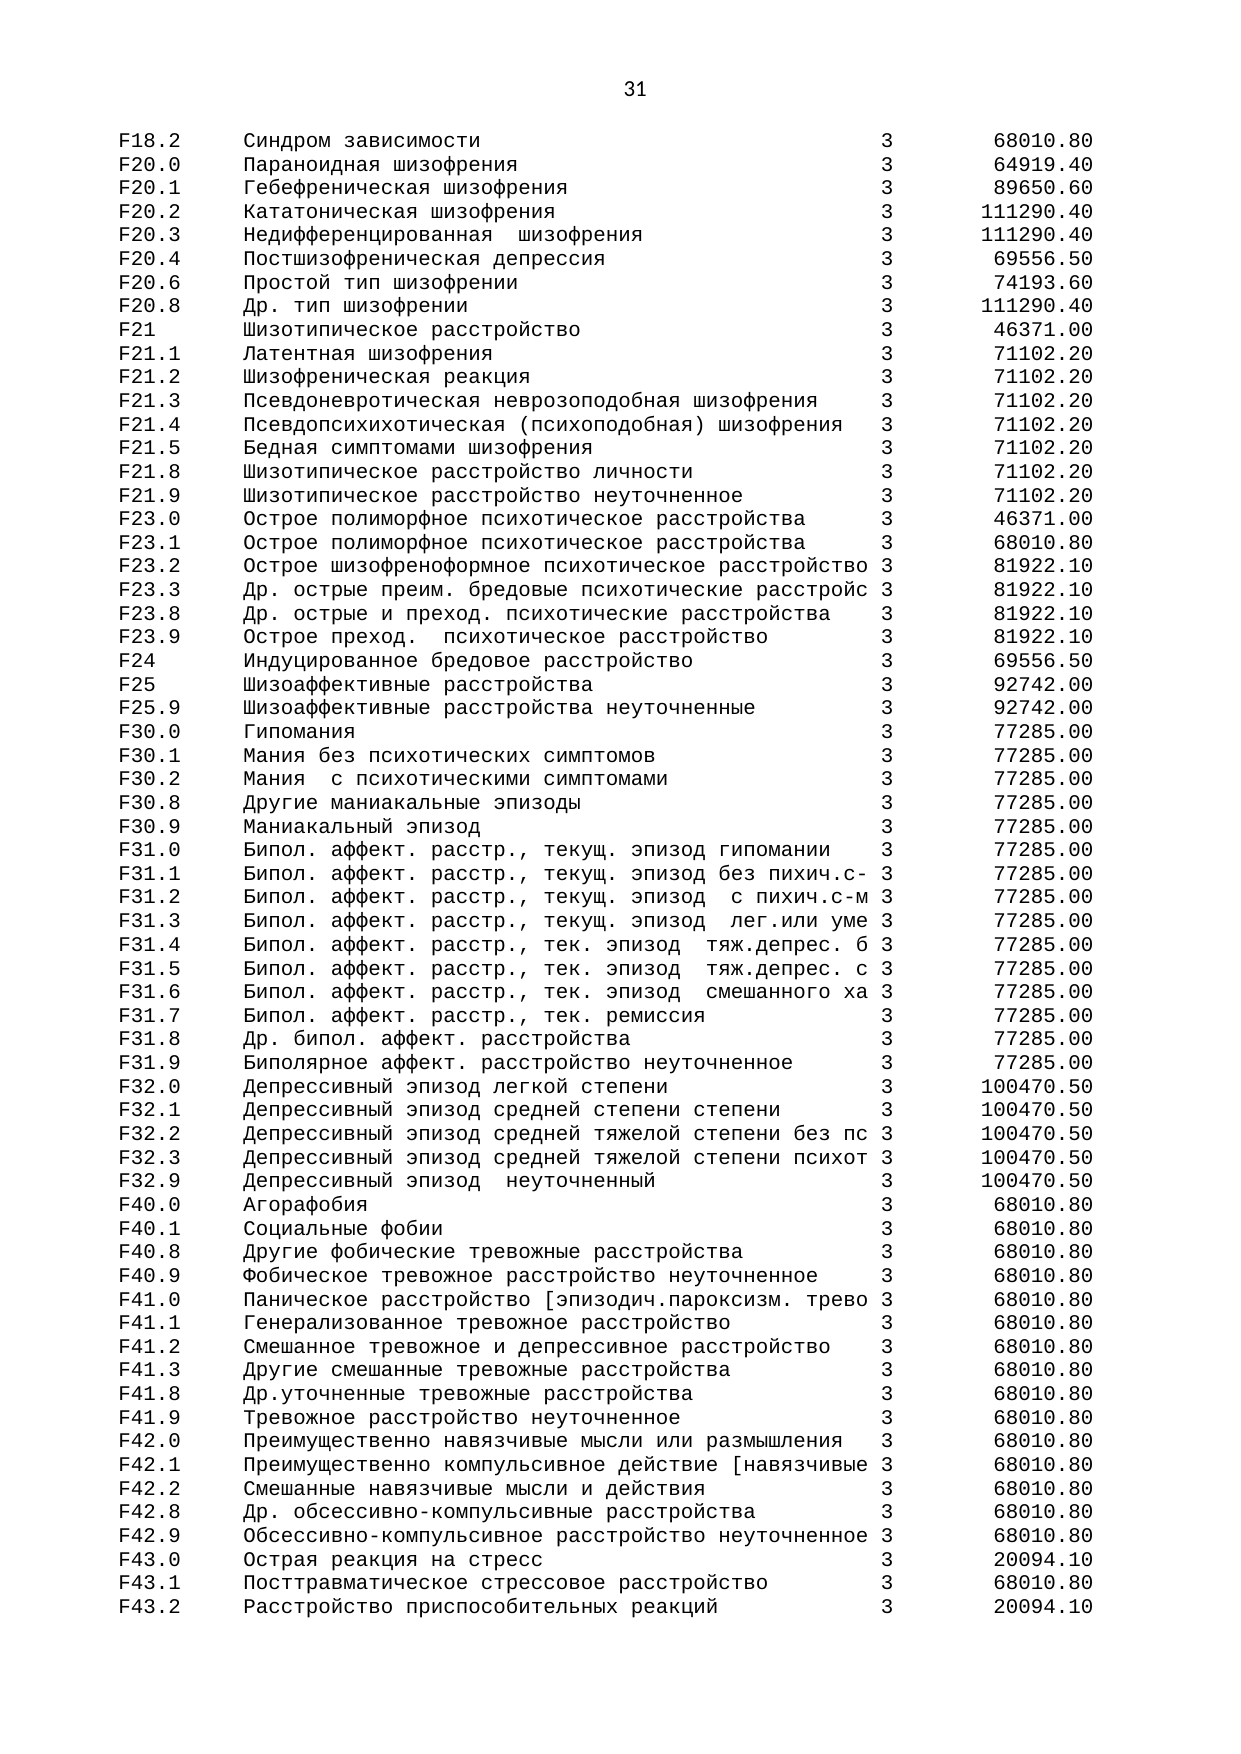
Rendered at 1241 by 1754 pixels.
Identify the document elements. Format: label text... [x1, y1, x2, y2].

text F30.0 Гипомания 3 77285.00 [118, 721, 1152, 745]
text F18.2 Синдром зависимости 3 68010.80 [118, 130, 1152, 153]
text F41.9 Тревожное расстройство неуточненное 3 68010.80 [118, 1407, 1152, 1430]
text F20.2 Кататоническая шизофрения 3 111290.40 [118, 201, 1152, 224]
text F25 Шизоаффективные расстройства 3 92742.00 [118, 674, 1152, 697]
text F32.2 Депрессивный эпизод средней тяжелой степени без пс 3 100470.50 [118, 1123, 1152, 1147]
text F31.5 Бипол. аффект. расстр., тек. эпизод тяж.депрес. с 3 77285.00 [118, 957, 1152, 981]
text F31.6 Бипол. аффект. расстр., тек. эпизод смешанного ха 3 77285.00 [118, 981, 1152, 1005]
text F23.3 Др. острые преим. бредовые психотические расстройс 3 81922.10 [118, 579, 1152, 603]
text F31.2 Бипол. аффект. расстр., текущ. эпизод с пихич.с-м 3 77285.00 [118, 887, 1152, 910]
text F41.0 Паническое расстройство [эпизодич.пароксизм. трево 3 68010.80 [118, 1288, 1152, 1312]
text F40.9 Фобическое тревожное расстройство неуточненное 3 68010.80 [118, 1265, 1152, 1288]
text F31.7 Бипол. аффект. расстр., тек. ремиссия 3 77285.00 [118, 1005, 1152, 1028]
text F30.8 Другие маниакальные эпизоды 3 77285.00 [118, 792, 1152, 816]
text F42.8 Др. обсессивно-компульсивные расстройства 3 68010.80 [118, 1501, 1152, 1525]
text F23.2 Острое шизофреноформное психотическое расстройство 3 81922.10 [118, 556, 1152, 579]
text F23.0 Острое полиморфное психотическое расстройства 3 46371.00 [118, 508, 1152, 532]
text F30.1 Мания без психотических симптомов 3 77285.00 [118, 745, 1152, 768]
text F43.0 Острая реакция на стресс 3 20094.10 [118, 1549, 1152, 1572]
text F21.5 Бедная симптомами шизофрения 3 71102.20 [118, 437, 1152, 461]
text F32.3 Депрессивный эпизод средней тяжелой степени психот 3 100470.50 [118, 1147, 1152, 1170]
text F40.0 Агорафобия 3 68010.80 [118, 1194, 1152, 1218]
text F23.9 Острое преход. психотическое расстройство 3 81922.10 [118, 626, 1152, 650]
text F21.3 Псевдоневротическая неврозоподобная шизофрения 3 71102.20 [118, 390, 1152, 414]
text F31.4 Бипол. аффект. расстр., тек. эпизод тяж.депрес. б 3 77285.00 [118, 934, 1152, 957]
text F41.8 Др.уточненные тревожные расстройства 3 68010.80 [118, 1383, 1152, 1407]
text F30.9 Маниакальный эпизод 3 77285.00 [118, 816, 1152, 839]
text F42.9 Обсессивно-компульсивное расстройство неуточненное 3 68010.80 [118, 1525, 1152, 1549]
text F41.2 Смешанное тревожное и депрессивное расстройство 3 68010.80 [118, 1336, 1152, 1359]
text F21.1 Латентная шизофрения 3 71102.20 [118, 343, 1152, 366]
text F23.1 Острое полиморфное психотическое расстройства 3 68010.80 [118, 532, 1152, 556]
text F32.1 Депрессивный эпизод средней степени степени 3 100470.50 [118, 1099, 1152, 1123]
text F20.6 Простой тип шизофрении 3 74193.60 [118, 272, 1152, 295]
text F21 Шизотипическое расстройство 3 46371.00 [118, 319, 1152, 343]
text F21.9 Шизотипическое расстройство неуточненное 3 71102.20 [118, 484, 1152, 508]
text F41.1 Генерализованное тревожное расстройство 3 68010.80 [118, 1312, 1152, 1336]
text F31.0 Бипол. аффект. расстр., текущ. эпизод гипомании 3 77285.00 [118, 839, 1152, 863]
text F23.8 Др. острые и преход. психотические расстройства 3 81922.10 [118, 603, 1152, 626]
text F42.1 Преимущественно компульсивное действие [навязчивые 3 68010.80 [118, 1454, 1152, 1478]
text F20.3 Недифференцированная шизофрения 3 111290.40 [118, 224, 1152, 248]
text F31.1 Бипол. аффект. расстр., текущ. эпизод без пихич.с- 3 77285.00 [118, 863, 1152, 887]
text F43.2 Расстройство приспособительных реакций 3 20094.10 [118, 1596, 1152, 1619]
text F21.4 Псевдопсихихотическая (психоподобная) шизофрения 3 71102.20 [118, 414, 1152, 437]
text F43.1 Посттравматическое стрессовое расстройство 3 68010.80 [118, 1572, 1152, 1596]
text F21.2 Шизофреническая реакция 3 71102.20 [118, 366, 1152, 390]
text F31.3 Бипол. аффект. расстр., текущ. эпизод лег.или уме 3 77285.00 [118, 910, 1152, 934]
text F40.1 Социальные фобии 3 68010.80 [118, 1218, 1152, 1241]
text F40.8 Другие фобические тревожные расстройства 3 68010.80 [118, 1241, 1152, 1265]
text F41.3 Другие смешанные тревожные расстройства 3 68010.80 [118, 1359, 1152, 1383]
text F30.2 Мания с психотическими симптомами 3 77285.00 [118, 768, 1152, 792]
text F42.2 Смешанные навязчивые мысли и действия 3 68010.80 [118, 1478, 1152, 1501]
text F25.9 Шизоаффективные расстройства неуточненные 3 92742.00 [118, 697, 1152, 721]
text F20.0 Параноидная шизофрения 3 64919.40 [118, 153, 1152, 177]
text F32.9 Депрессивный эпизод неуточненный 3 100470.50 [118, 1170, 1152, 1194]
text F20.8 Др. тип шизофрении 3 111290.40 [118, 295, 1152, 319]
text F32.0 Депрессивный эпизод легкой степени 3 100470.50 [118, 1076, 1152, 1099]
text F20.1 Гебефреническая шизофрения 3 89650.60 [118, 177, 1152, 201]
text F24 Индуцированное бредовое расстройство 3 69556.50 [118, 650, 1152, 674]
text F42.0 Преимущественно навязчивые мысли или размышления 3 68010.80 [118, 1430, 1152, 1454]
text F31.8 Др. бипол. аффект. расстройства 3 77285.00 [118, 1028, 1152, 1052]
text F31.9 Биполярное аффект. расстройство неуточненное 3 77285.00 [118, 1052, 1152, 1076]
text F20.4 Постшизофреническая депрессия 3 69556.50 [118, 248, 1152, 272]
text F21.8 Шизотипическое расстройство личности 3 71102.20 [118, 461, 1152, 484]
